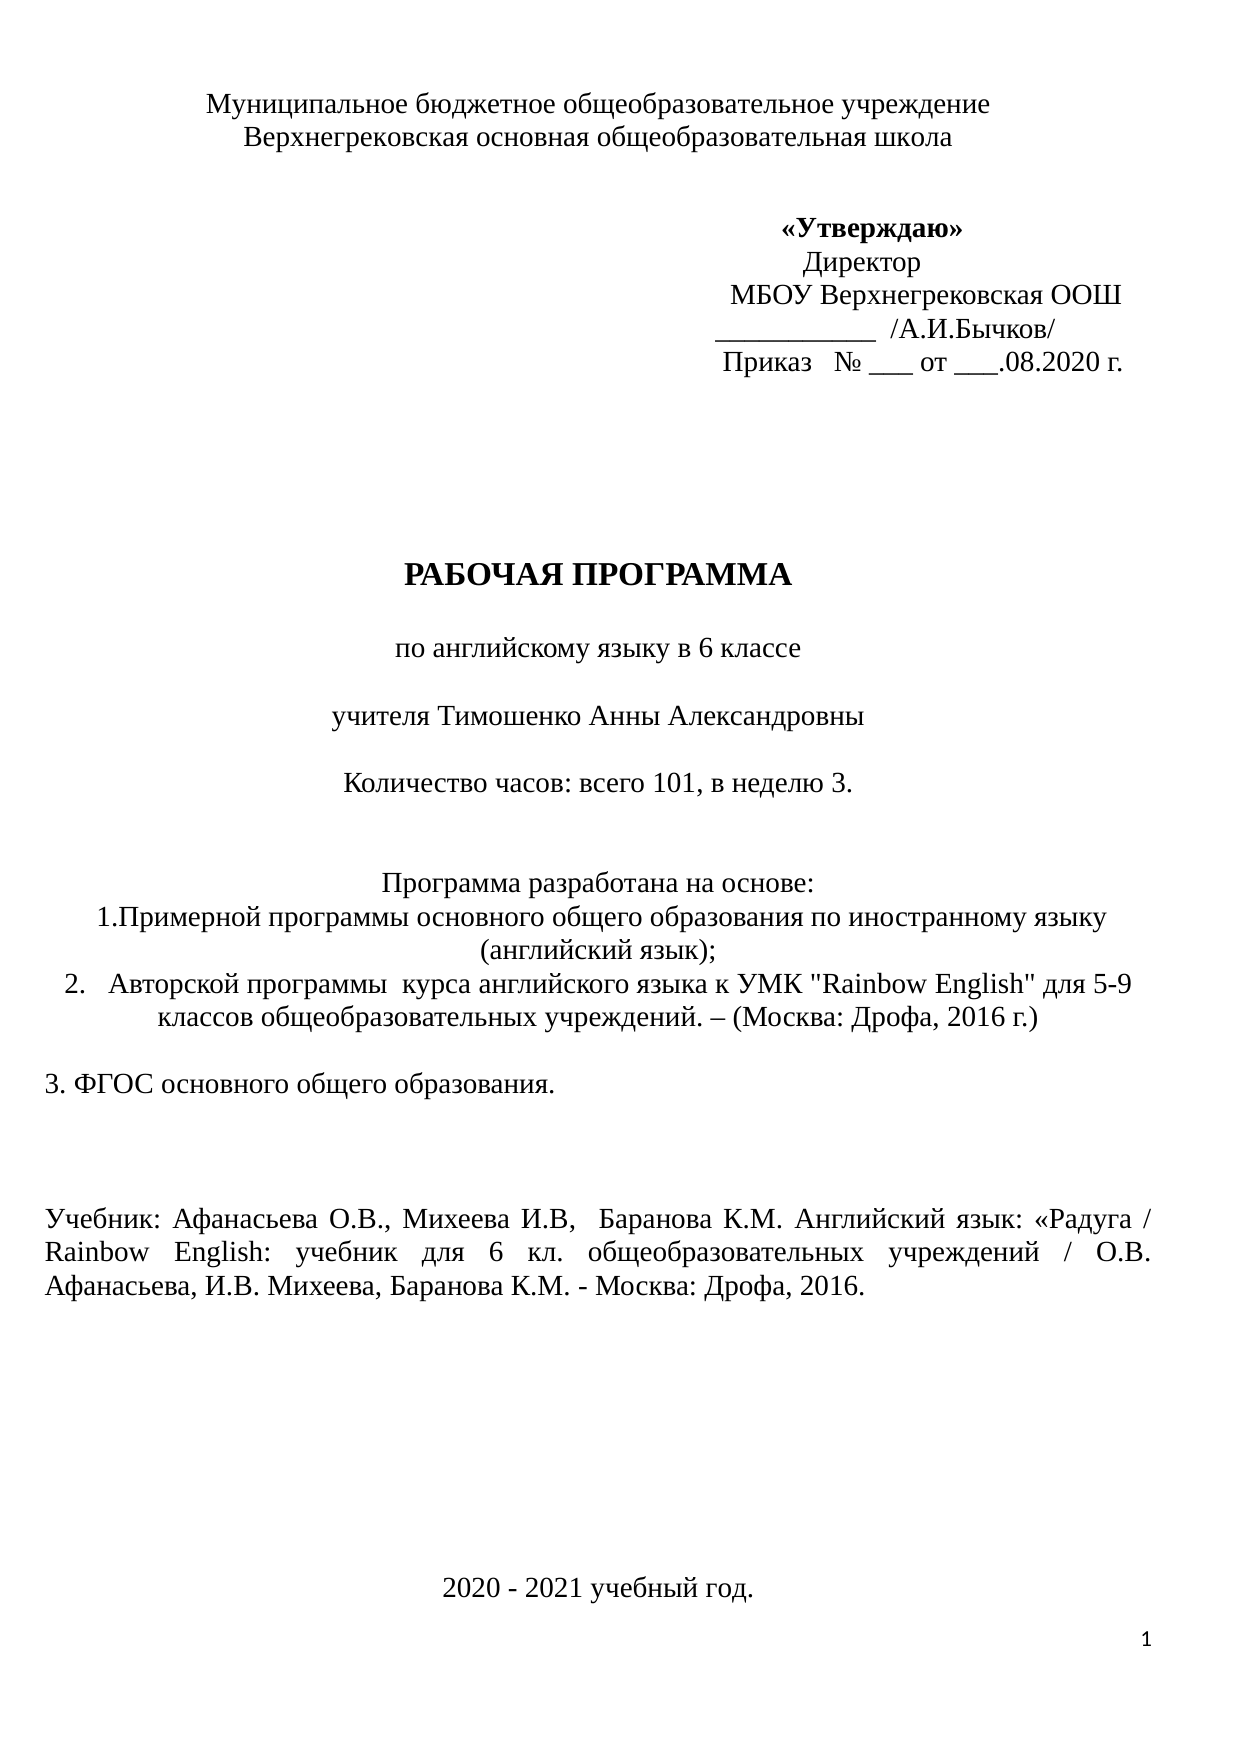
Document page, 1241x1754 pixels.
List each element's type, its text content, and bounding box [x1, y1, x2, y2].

text Учебник: Афанасьева О.В., Михеева И.В, Баранова К.М. Английский язык: «Радуга / Rainbow English: учебник для 6 кл. общеобразовательных учреждений / О.В. Афанасьева, И.В. Михеева, Баранова К.М. - Москва: Дрофа, 2016. [44, 1201, 1152, 1301]
text 2020 - 2021 учебный год. [44, 1570, 1152, 1603]
text Муниципальное бюджетное общеобразовательное учреждение [44, 86, 1152, 119]
text 2. Авторской программы курса английского языка к УМК "Rainbow English" для 5-9 классов общеобразовательных учреждений. – (Москва: Дрофа, 2016 г.) [44, 966, 1152, 1033]
text по английскому языку в 6 классе [44, 631, 1152, 664]
text Директор [44, 244, 1152, 277]
text Количество часов: всего 101, в неделю 3. [44, 765, 1152, 798]
text 1.Примерной программы основного общего образования по иностранному языку (английский язык); [44, 899, 1152, 966]
text 3. ФГОС основного общего образования. [44, 1067, 1152, 1100]
text РАБОЧАЯ ПРОГРАММА [44, 554, 1152, 592]
text Верхнегрековская основная общеобразовательная школа [44, 119, 1152, 153]
text Приказ № ___ от ___.08.2020 г. [44, 344, 1152, 378]
text «Утверждаю» [44, 210, 1152, 244]
text ___________ /А.И.Бычков/ [44, 311, 1152, 344]
text МБОУ Верхнегрековская ООШ [44, 277, 1152, 311]
text учителя Тимошенко Анны Александровны [44, 698, 1152, 731]
text Программа разработана на основе: [44, 865, 1152, 899]
